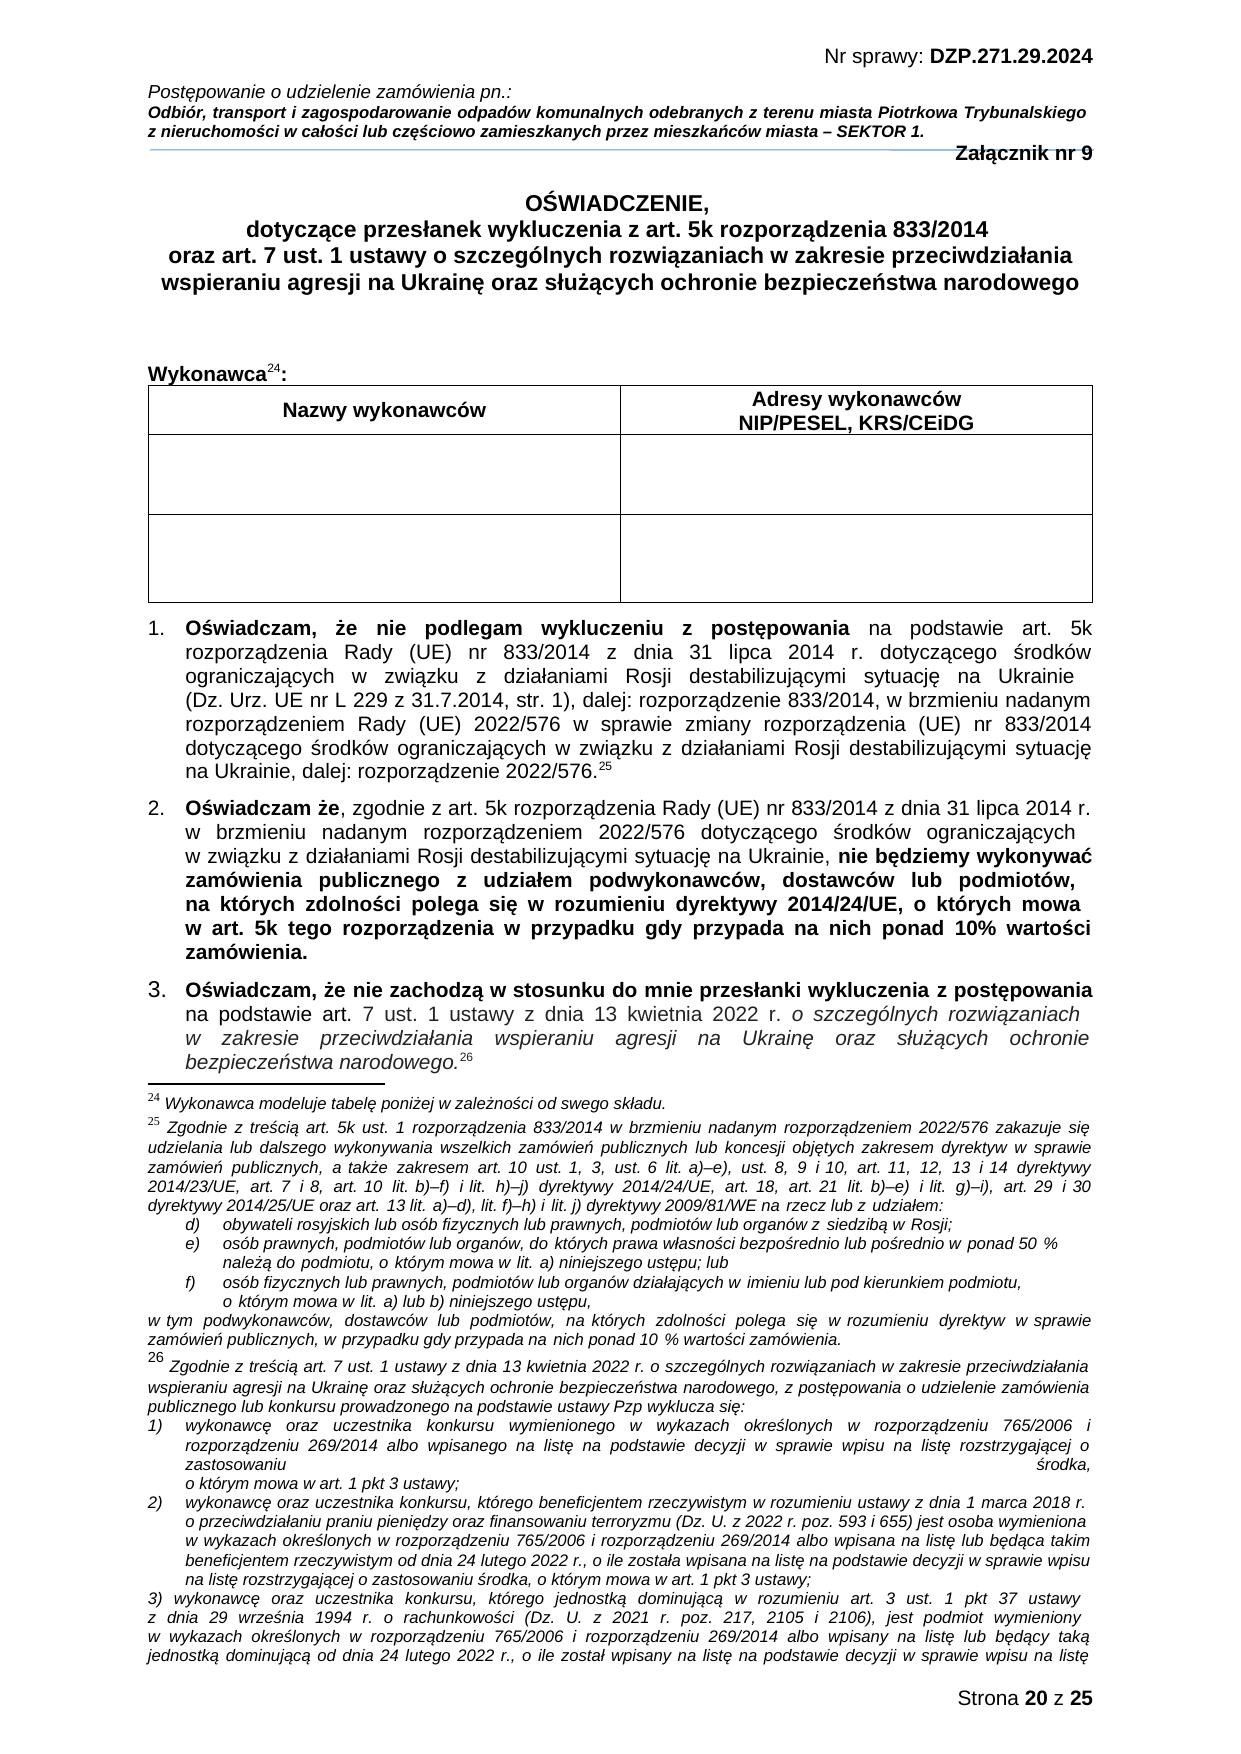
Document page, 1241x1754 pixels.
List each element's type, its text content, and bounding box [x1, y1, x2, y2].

table_header Nazwy wykonawców [149, 386, 620, 434]
text Wykonawca: [148, 361, 1093, 385]
table_header Adresy wykonawców NIP/PESEL, KRS/CEiDG [621, 386, 1092, 434]
text OŚWIADCZENIE, dotyczące przesłanek wykluczenia z art. 5k rozporządzenia 833/2014 oraz art. 7 ust. 1 ustawy o szczególnych rozwiązaniach w zakresie przeciwdziałania wspieraniu agresji na Ukrainę oraz służących ochronie bezpieczeństwa narodowego [148, 190, 1093, 295]
table_cell [149, 515, 620, 602]
list Oświadczam, że nie podlegam wykluczeniu z postępowania na podstawie art. 5k rozporządzenia Rady (UE) nr 833/2014 z dnia 31 lipca 2014 r. dotyczącego środków ograniczających w związku z działaniami Rosji destabilizującymi sytuację na Ukrainie (Dz. Urz. UE nr L 229 z 31.7.2014, str. 1), dalej: rozporządzenie 833/2014, w brzmieniu nadanym rozporządzeniem Rady (UE) 2022/576 w sprawie zmiany rozporządzenia (UE) nr 833/2014 dotyczącego środków ograniczających w związku z działaniami Rosji destabilizującymi sytuację na Ukrainie, dalej: rozporządzenie 2022/576. [148, 616, 1093, 783]
table_cell [621, 435, 1092, 514]
text Załącznik nr 9 [148, 141, 1093, 165]
table_cell [149, 435, 620, 514]
list Oświadczam, że nie zachodzą w stosunku do mnie przesłanki wykluczenia z postępowania na podstawie art. 7 ust. 1 ustawy z dnia 13 kwietnia 2022 r. o szczególnych rozwiązaniach w zakresie przeciwdziałania wspieraniu agresji na Ukrainę oraz służących ochronie bezpieczeństwa narodowego. [148, 976, 1093, 1074]
list Oświadczam że, zgodnie z art. 5k rozporządzenia Rady (UE) nr 833/2014 z dnia 31 lipca 2014 r. w brzmieniu nadanym rozporządzeniem 2022/576 dotyczącego środków ograniczających w związku z działaniami Rosji destabilizującymi sytuację na Ukrainie, nie będziemy wykonywać zamówienia publicznego z udziałem podwykonawców, dostawców lub podmiotów, na których zdolności polega się w rozumieniu dyrektywy 2014/24/UE, o których mowa w art. 5k tego rozporządzenia w przypadku gdy przypada na nich ponad 10% wartości zamówienia. [148, 796, 1093, 963]
table_cell [621, 515, 1092, 602]
